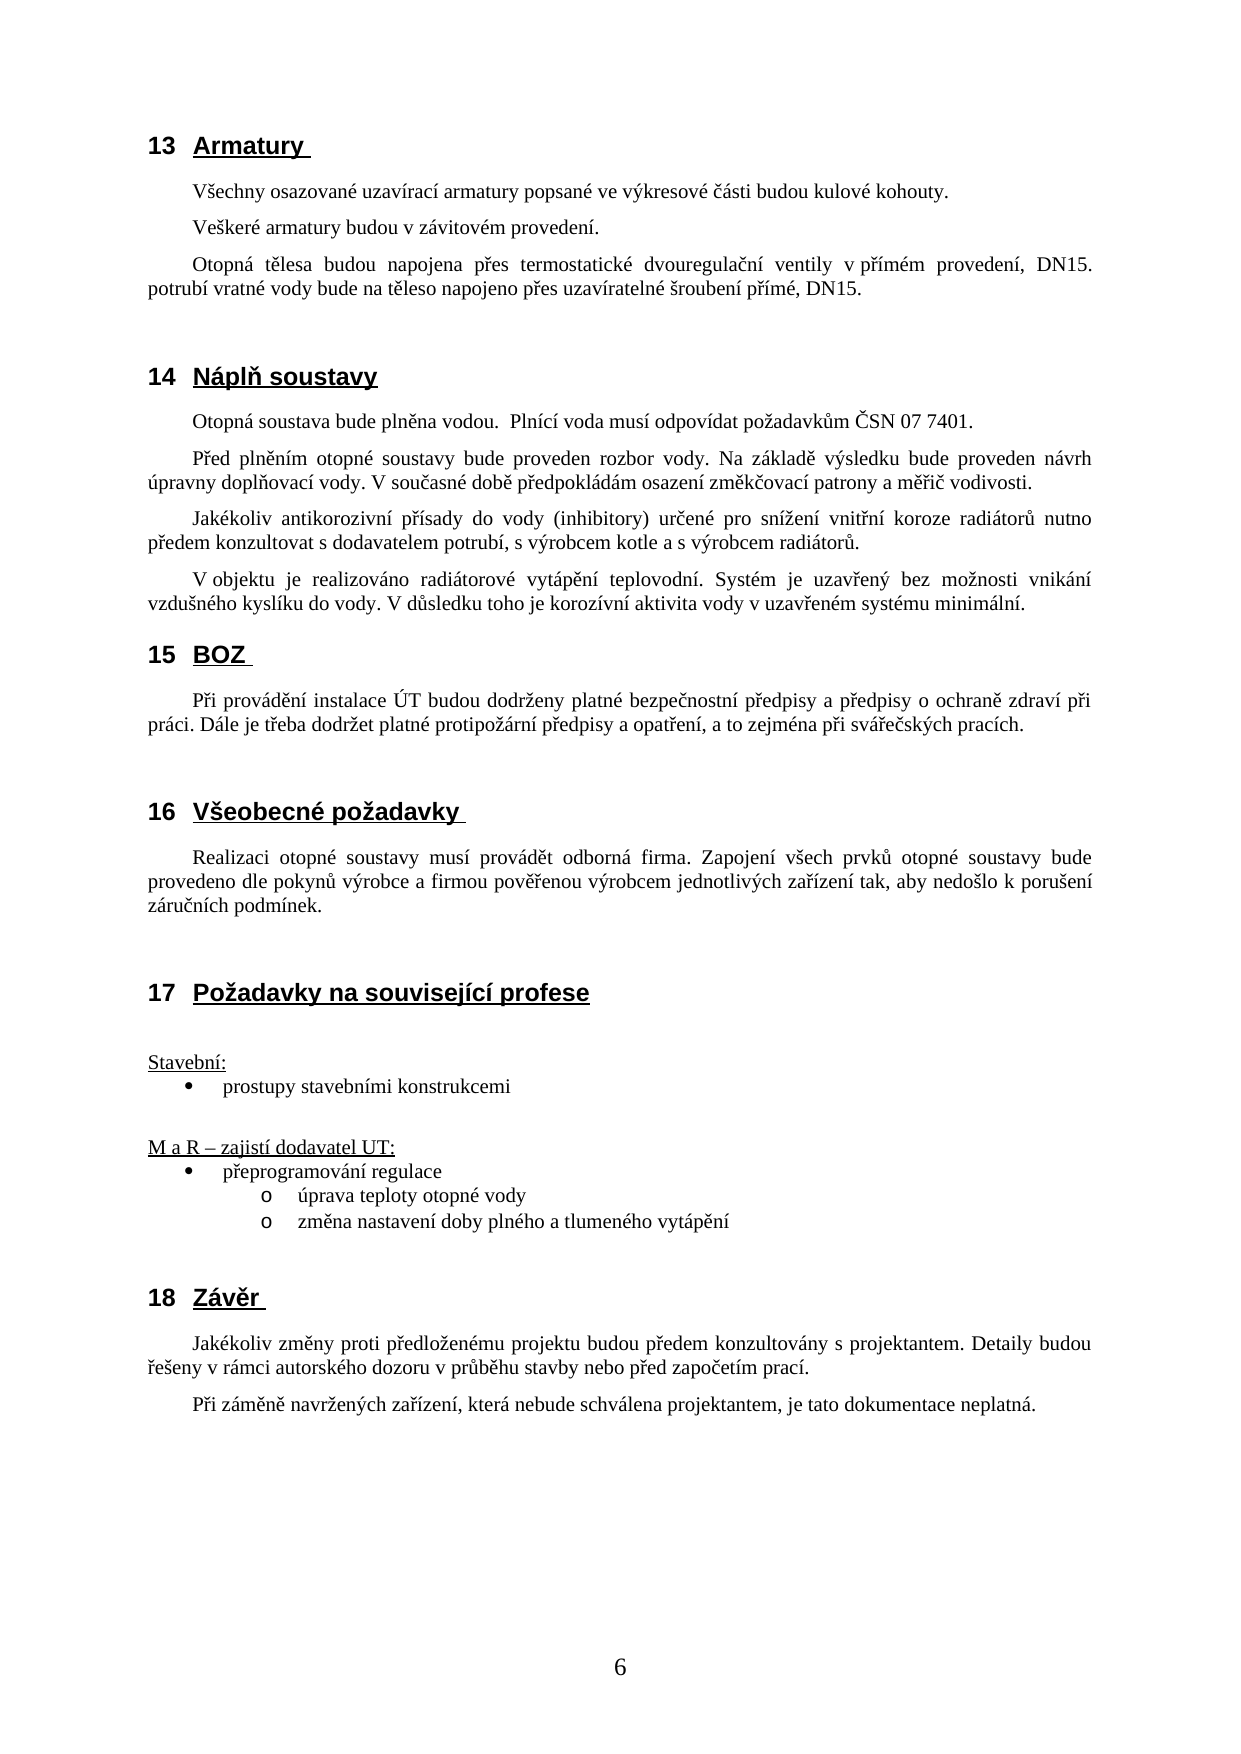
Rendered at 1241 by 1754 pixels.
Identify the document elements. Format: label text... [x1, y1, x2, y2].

list prostupy stavebními konstrukcemi [185, 1074, 1093, 1098]
subtitle Armatury [148, 131, 1093, 160]
list změna nastavení doby plného a tlumeného vytápění [260, 1208, 1093, 1234]
text Před plněním otopné soustavy bude proveden rozbor vody. Na základě výsledku bude proveden návrh úpravny doplňovací vody. V současné době předpokládám osazení změkčovací patrony a měřič vodivosti. [148, 446, 1093, 494]
text Veškeré armatury budou v závitovém provedení. [148, 215, 1093, 239]
text Realizaci otopné soustavy musí provádět odborná firma. Zapojení všech prvků otopné soustavy bude provedeno dle pokynů výrobce a firmou pověřenou výrobcem jednotlivých zařízení tak, aby nedošlo k porušení záručních podmínek. [148, 845, 1093, 917]
text Při záměně navržených zařízení, která nebude schválena projektantem, je tato dokumentace neplatná. [148, 1391, 1093, 1416]
subtitle Náplň soustavy [148, 362, 1093, 390]
text V objektu je realizováno radiátorové vytápění teplovodní. Systém je uzavřený bez možnosti vnikání vzdušného kyslíku do vody. V důsledku toho je korozívní aktivita vody v uzavřeném systému minimální. [148, 567, 1093, 615]
text Jakékoliv antikorozivní přísady do vody (inhibitory) určené pro snížení vnitřní koroze radiátorů nutno předem konzultovat s dodavatelem potrubí, s výrobcem kotle a s výrobcem radiátorů. [148, 506, 1093, 554]
list přeprogramování regulace [185, 1159, 1093, 1183]
subtitle Závěr [148, 1283, 1093, 1312]
subtitle Požadavky na související profese [148, 978, 1093, 1007]
subtitle Všeobecné požadavky [148, 797, 1093, 826]
text Otopná tělesa budou napojena přes termostatické dvouregulační ventily v přímém provedení, DN15. potrubí vratné vody bude na těleso napojeno přes uzavíratelné šroubení přímé, DN15. [148, 252, 1093, 300]
text Stavební: [148, 1050, 1093, 1074]
text Otopná soustava bude plněna vodou. Plnící voda musí odpovídat požadavkům ČSN 07 7401. [148, 409, 1093, 433]
text Všechny osazované uzavírací armatury popsané ve výkresové části budou kulové kohouty. [148, 179, 1093, 203]
list úprava teploty otopné vody [260, 1183, 1093, 1208]
text Jakékoliv změny proti předloženému projektu budou předem konzultovány s projektantem. Detaily budou řešeny v rámci autorského dozoru v průběhu stavby nebo před započetím prací. [148, 1331, 1093, 1379]
subtitle BOZ [148, 640, 1093, 669]
text Při provádění instalace ÚT budou dodrženy platné bezpečnostní předpisy a předpisy o ochraně zdraví při práci. Dále je třeba dodržet platné protipožární předpisy a opatření, a to zejména při svářečských pracích. [148, 687, 1093, 736]
text M a R – zajistí dodavatel UT: [148, 1135, 1093, 1159]
